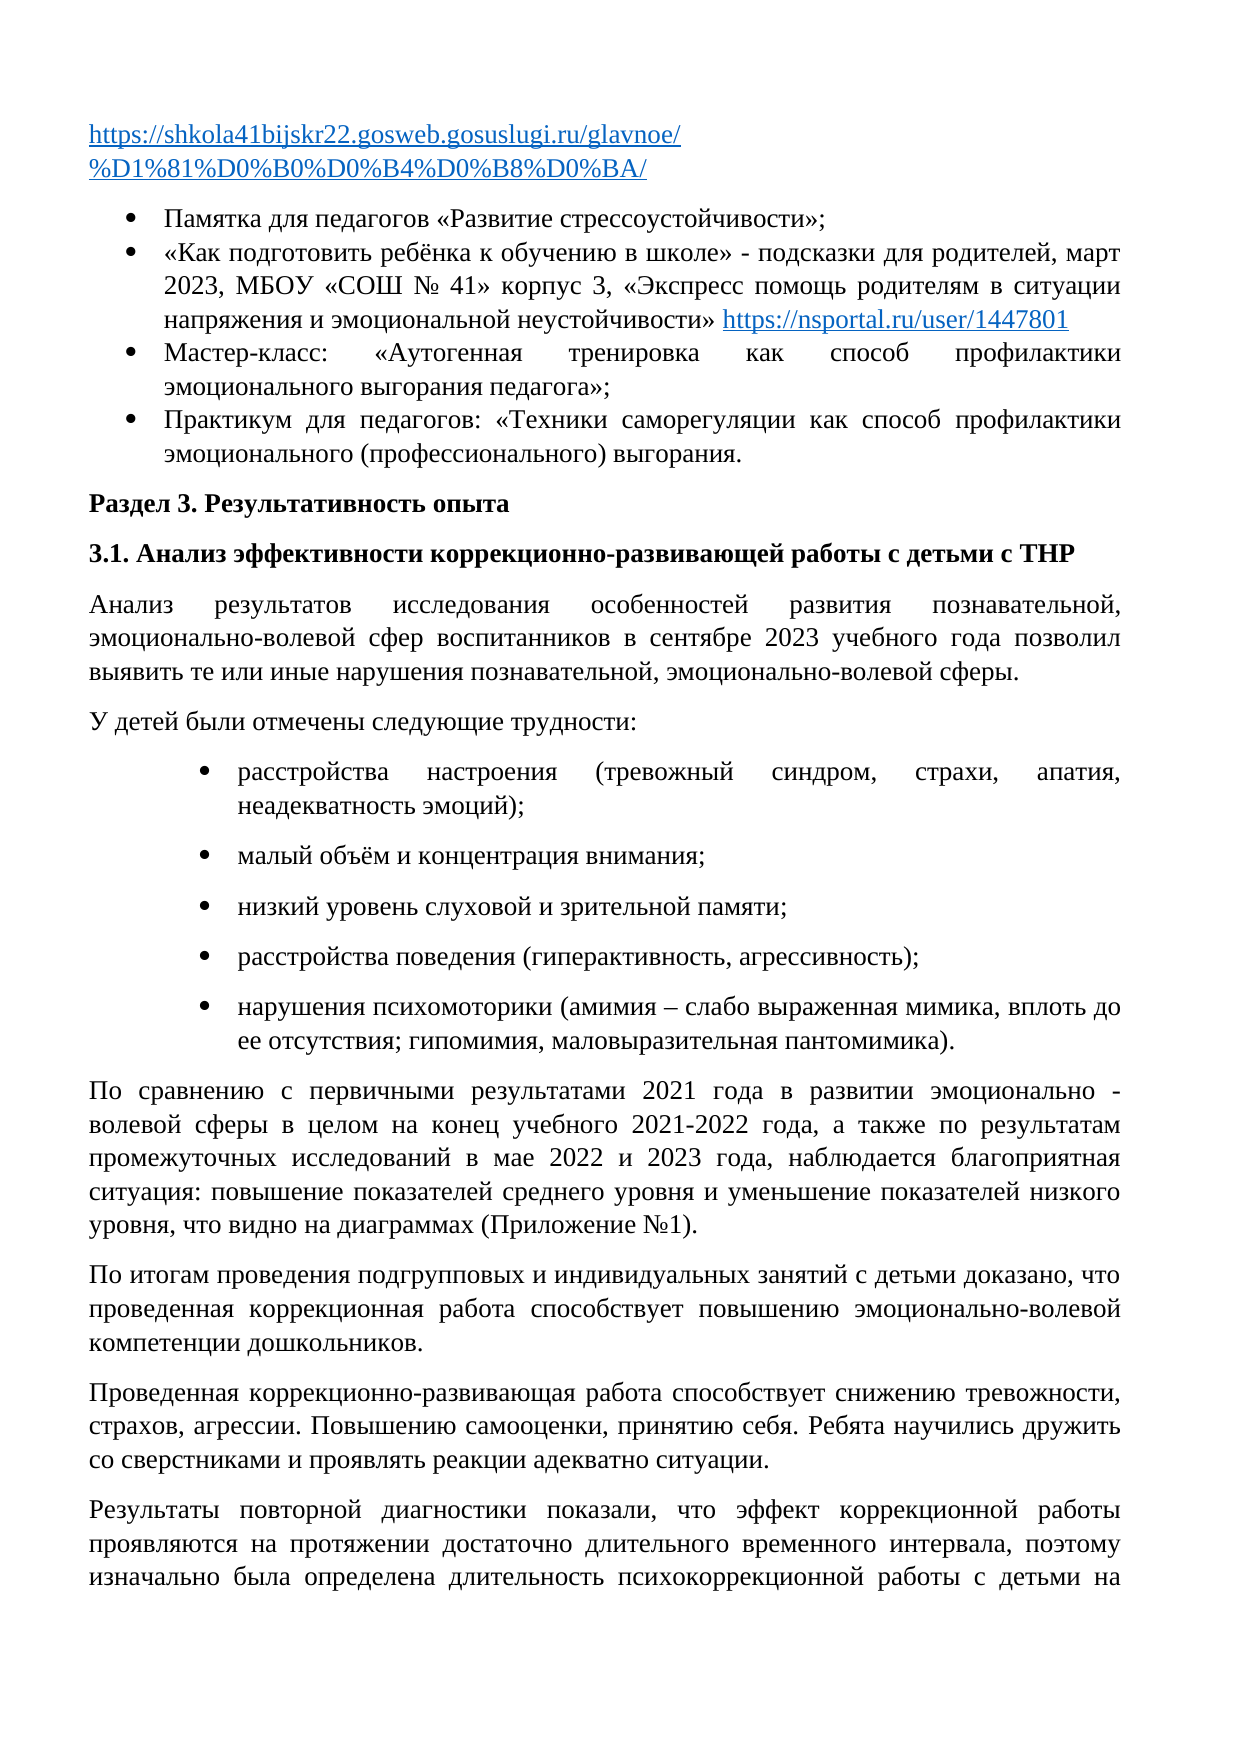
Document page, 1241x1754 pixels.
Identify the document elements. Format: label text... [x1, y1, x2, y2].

text https://shkola41bijskr22.gosweb.gosuslugi.ru/glavnoe/%D1%81%D0%B0%D0%B4%D0%B8%D0%BA/ [89, 118, 1122, 183]
list «Как подготовить ребёнка к обучению в школе» - подсказки для родителей, март 2023, МБОУ «СОШ № 41» корпус 3, «Экспресс помощь родителям в ситуации напряжения и эмоциональной неустойчивости» https://nsportal.ru/user/1447801 [126, 236, 1122, 334]
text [89, 1493, 1122, 1591]
list низкий уровень слуховой и зрительной памяти; [200, 889, 1122, 921]
list расстройства настроения (тревожный синдром, страхи, апатия, неадекватность эмоций); [200, 755, 1122, 820]
list нарушения психомоторики (амимия – слабо выраженная мимика, вплоть до ее отсутствия; гипомимия, маловыразительная пантомимика). [200, 990, 1122, 1055]
list Мастер-класс: «Аутогенная тренировка как способ профилактики эмоционального выгорания педагога»; [126, 336, 1122, 401]
list Памятка для педагогов «Развитие стрессоустойчивости»; [126, 202, 1122, 233]
text Анализ результатов исследования особенностей развития познавательной, эмоционально-волевой сфер воспитанников в сентябре 2023 учебного года позволил выявить те или иные нарушения познавательной, эмоционально-волевой сферы. [89, 588, 1122, 686]
list расстройства поведения (гиперактивность, агрессивность); [200, 940, 1122, 971]
text Раздел 3. Результативность опыта [89, 487, 1122, 518]
text Проведенная коррекционно-развивающая работа способствует снижению тревожности, страхов, агрессии. Повышению самооценки, принятию себя. Ребята научились дружить со сверстниками и проявлять реакции адекватно ситуации. [89, 1376, 1122, 1474]
text По сравнению с первичными результатами 2021 года в развитии эмоционально - волевой сферы в целом на конец учебного 2021-2022 года, а также по результатам промежуточных исследований в мае 2022 и 2023 года, наблюдается благоприятная ситуация: повышение показателей среднего уровня и уменьшение показателей низкого уровня, что видно на диаграммах (Приложение №1). [89, 1074, 1122, 1239]
text 3.1. Анализ эффективности коррекционно-развивающей работы с детьми с ТНР [89, 538, 1122, 569]
text По итогам проведения подгрупповых и индивидуальных занятий с детьми доказано, что проведенная коррекционная работа способствует повышению эмоционально-волевой компетенции дошкольников. [89, 1259, 1122, 1357]
list Практикум для педагогов: «Техники саморегуляции как способ профилактики эмоционального (профессионального) выгорания. [126, 403, 1122, 468]
text У детей были отмечены следующие трудности: [89, 705, 1122, 736]
list малый объём и концентрация внимания; [200, 839, 1122, 870]
